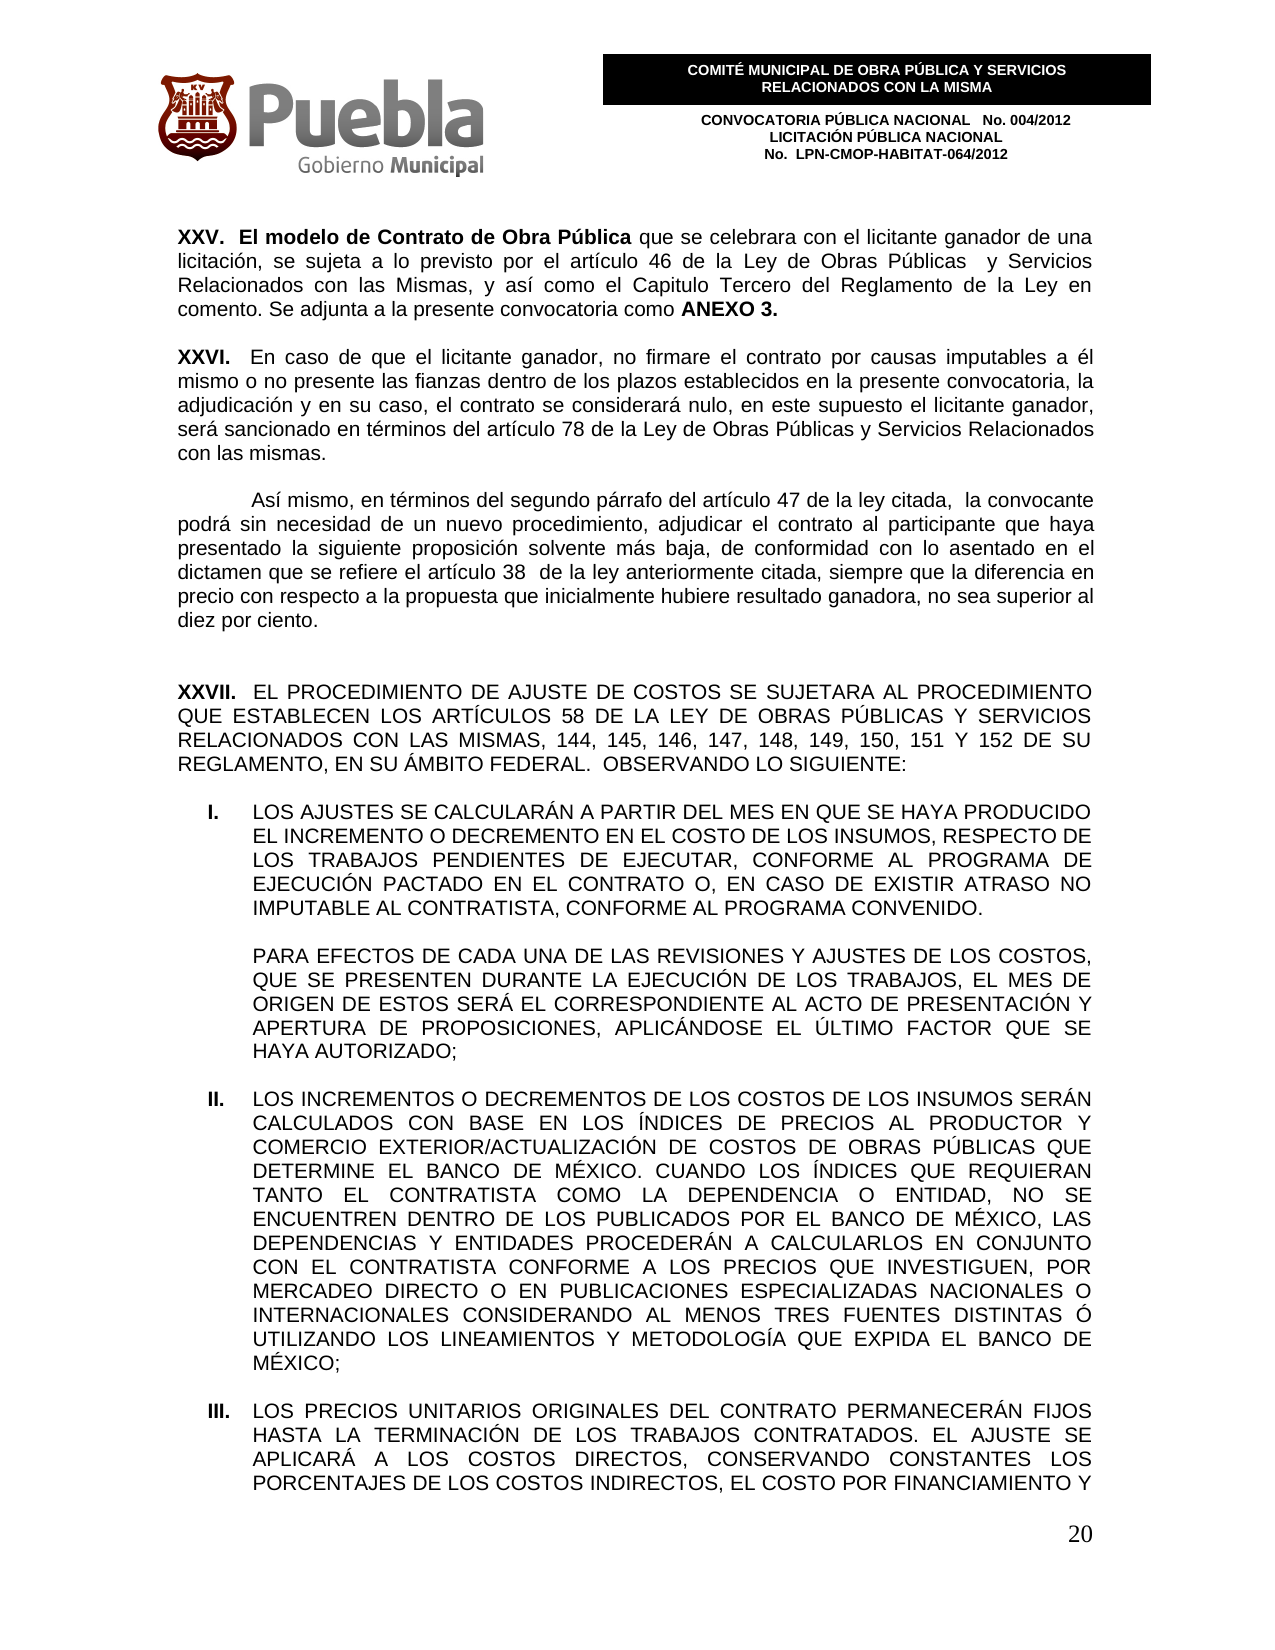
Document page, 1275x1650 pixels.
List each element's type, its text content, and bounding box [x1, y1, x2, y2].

text XXVII. EL PROCEDIMIENTO DE AJUSTE DE COSTOS SE SUJETARA AL PROCEDIMIENTO QUE ESTABLECEN LOS ARTÍCULOS 58 DE LA LEY DE OBRAS PÚBLICAS Y SERVICIOS RELACIONADOS CON LAS MISMAS, 144, 145, 146, 147, 148, 149, 150, 151 Y 152 DE SU REGLAMENTO, EN SU ÁMBITO FEDERAL. OBSERVANDO LO SIGUIENTE: [177, 680, 1093, 776]
text XXVI. En caso de que el licitante ganador, no firmare el contrato por causas imputables a él mismo o no presente las fianzas dentro de los plazos establecidos en la presente convocatoria, la adjudicación y en su caso, el contrato se considerará nulo, en este supuesto el licitante ganador, será sancionado en términos del artículo 78 de la Ley de Obras Públicas y Servicios Relacionados con las mismas. [177, 344, 1096, 464]
text XXV. El modelo de Contrato de Obra Pública que se celebrara con el licitante ganador de una licitación, se sujeta a lo previsto por el artículo 46 de la Ley de Obras Públicas y Servicios Relacionados con las Mismas, y así como el Capitulo Tercero del Reglamento de la Ley en comento. Se adjunta a la presente convocatoria como ANEXO 3. [177, 225, 1093, 321]
text PARA EFECTOS DE CADA UNA DE LAS REVISIONES Y AJUSTES DE LOS COSTOS, QUE SE PRESENTEN DURANTE LA EJECUCIÓN DE LOS TRABAJOS, EL MES DE ORIGEN DE ESTOS SERÁ EL CORRESPONDIENTE AL ACTO DE PRESENTACIÓN Y APERTURA DE PROPOSICIONES, APLICÁNDOSE EL ÚLTIMO FACTOR QUE SE HAYA AUTORIZADO; [252, 943, 1093, 1063]
text II. LOS INCREMENTOS O DECREMENTOS DE LOS COSTOS DE LOS INSUMOS SERÁN CALCULADOS CON BASE EN LOS ÍNDICES DE PRECIOS AL PRODUCTOR Y COMERCIO EXTERIOR/ACTUALIZACIÓN DE COSTOS DE OBRAS PÚBLICAS QUE DETERMINE EL BANCO DE MÉXICO. CUANDO LOS ÍNDICES QUE REQUIERAN TANTO EL CONTRATISTA COMO LA DEPENDENCIA O ENTIDAD, NO SE ENCUENTREN DENTRO DE LOS PUBLICADOS POR EL BANCO DE MÉXICO, LAS DEPENDENCIAS Y ENTIDADES PROCEDERÁN A CALCULARLOS EN CONJUNTO CON EL CONTRATISTA CONFORME A LOS PRECIOS QUE INVESTIGUEN, POR MERCADEO DIRECTO O EN PUBLICACIONES ESPECIALIZADAS NACIONALES O INTERNACIONALES CONSIDERANDO AL MENOS TRES FUENTES DISTINTAS Ó UTILIZANDO LOS LINEAMIENTOS Y METODOLOGÍA QUE EXPIDA EL BANCO DE MÉXICO; [207, 1087, 1093, 1375]
picture [158, 73, 484, 177]
text I. LOS AJUSTES SE CALCULARÁN A PARTIR DEL MES EN QUE SE HAYA PRODUCIDO EL INCREMENTO O DECREMENTO EN EL COSTO DE LOS INSUMOS, RESPECTO DE LOS TRABAJOS PENDIENTES DE EJECUTAR, CONFORME AL PROGRAMA DE EJECUCIÓN PACTADO EN EL CONTRATO O, EN CASO DE EXISTIR ATRASO NO IMPUTABLE AL CONTRATISTA, CONFORME AL PROGRAMA CONVENIDO. [207, 800, 1093, 919]
text Así mismo, en términos del segundo párrafo del artículo 47 de la ley citada, la convocante podrá sin necesidad de un nuevo procedimiento, adjudicar el contrato al participante que haya presentado la siguiente proposición solvente más baja, de conformidad con lo asentado en el dictamen que se refiere el artículo 38 de la ley anteriormente citada, siempre que la diferencia en precio con respecto a la propuesta que inicialmente hubiere resultado ganadora, no sea superior al diez por ciento. [177, 488, 1096, 632]
